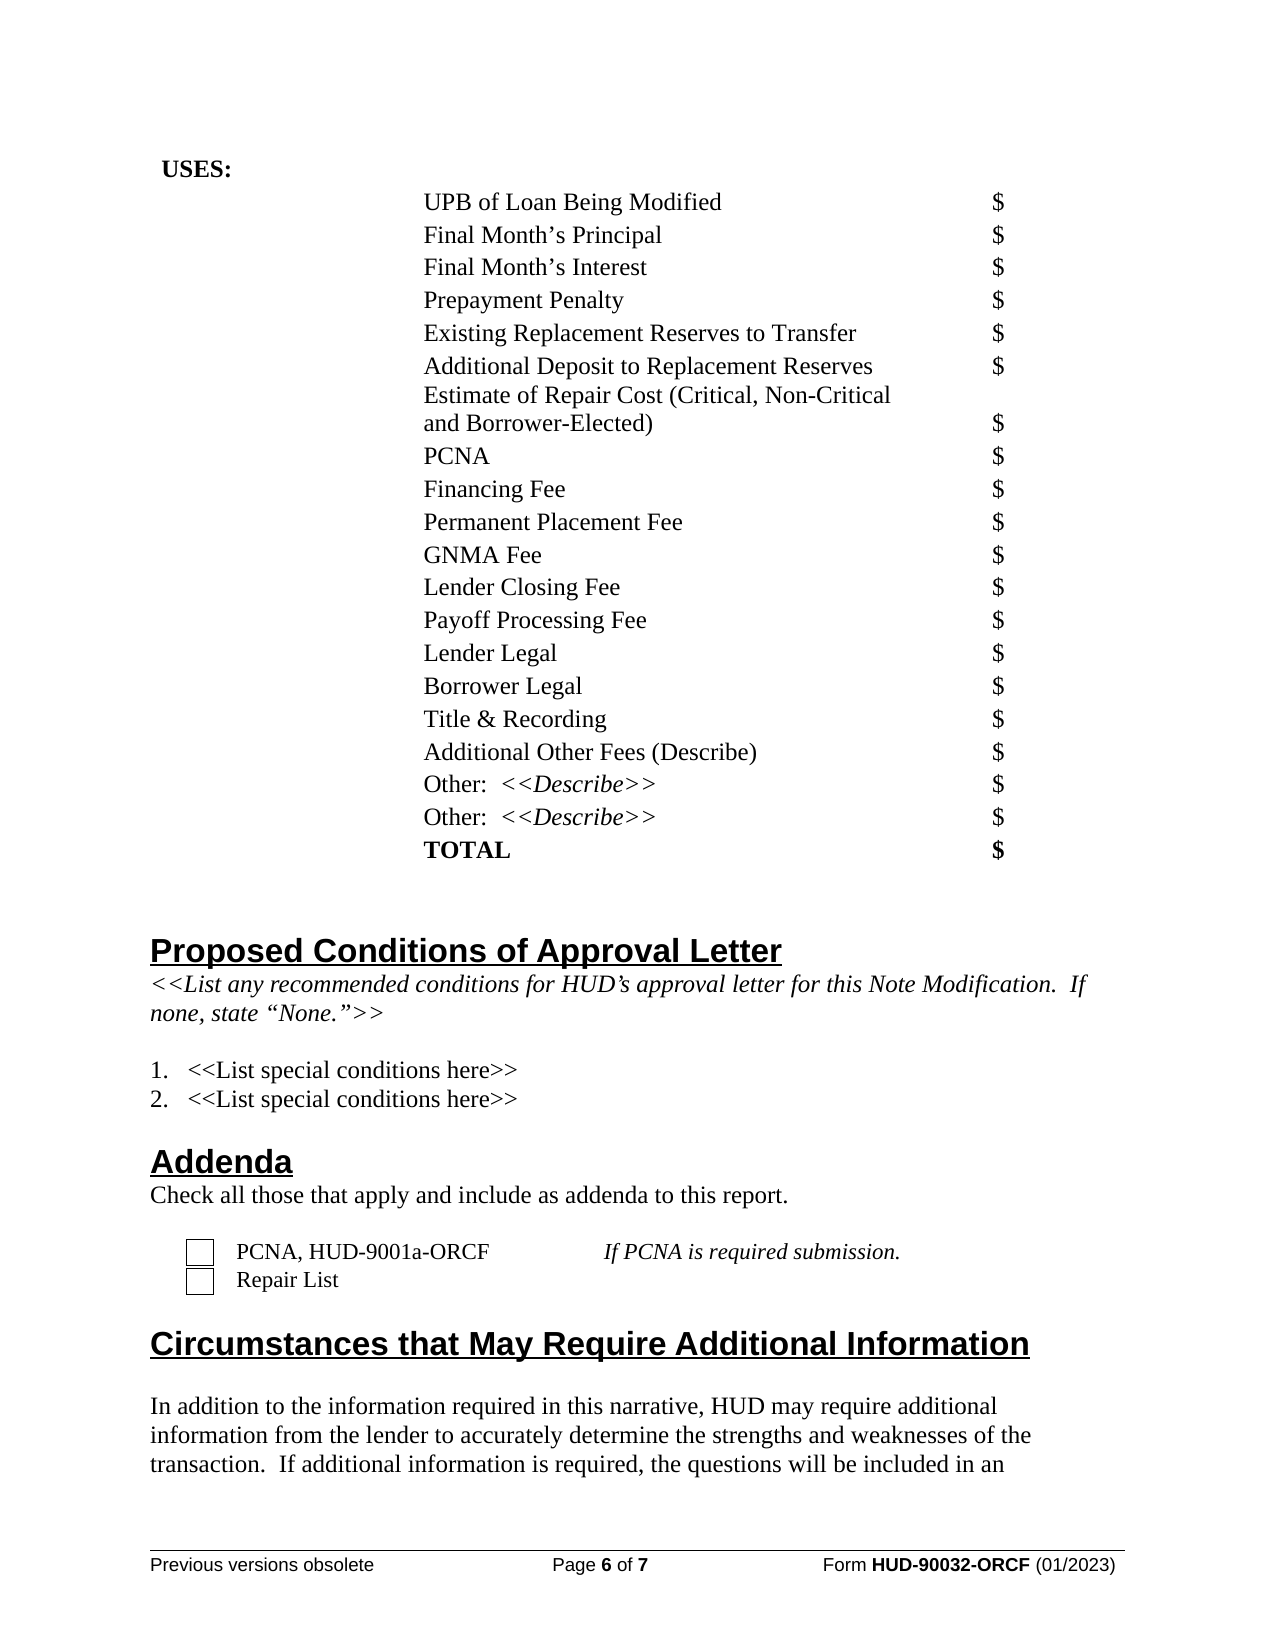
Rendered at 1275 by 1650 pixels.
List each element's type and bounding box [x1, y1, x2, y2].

table_cell [139, 150, 1114, 1477]
